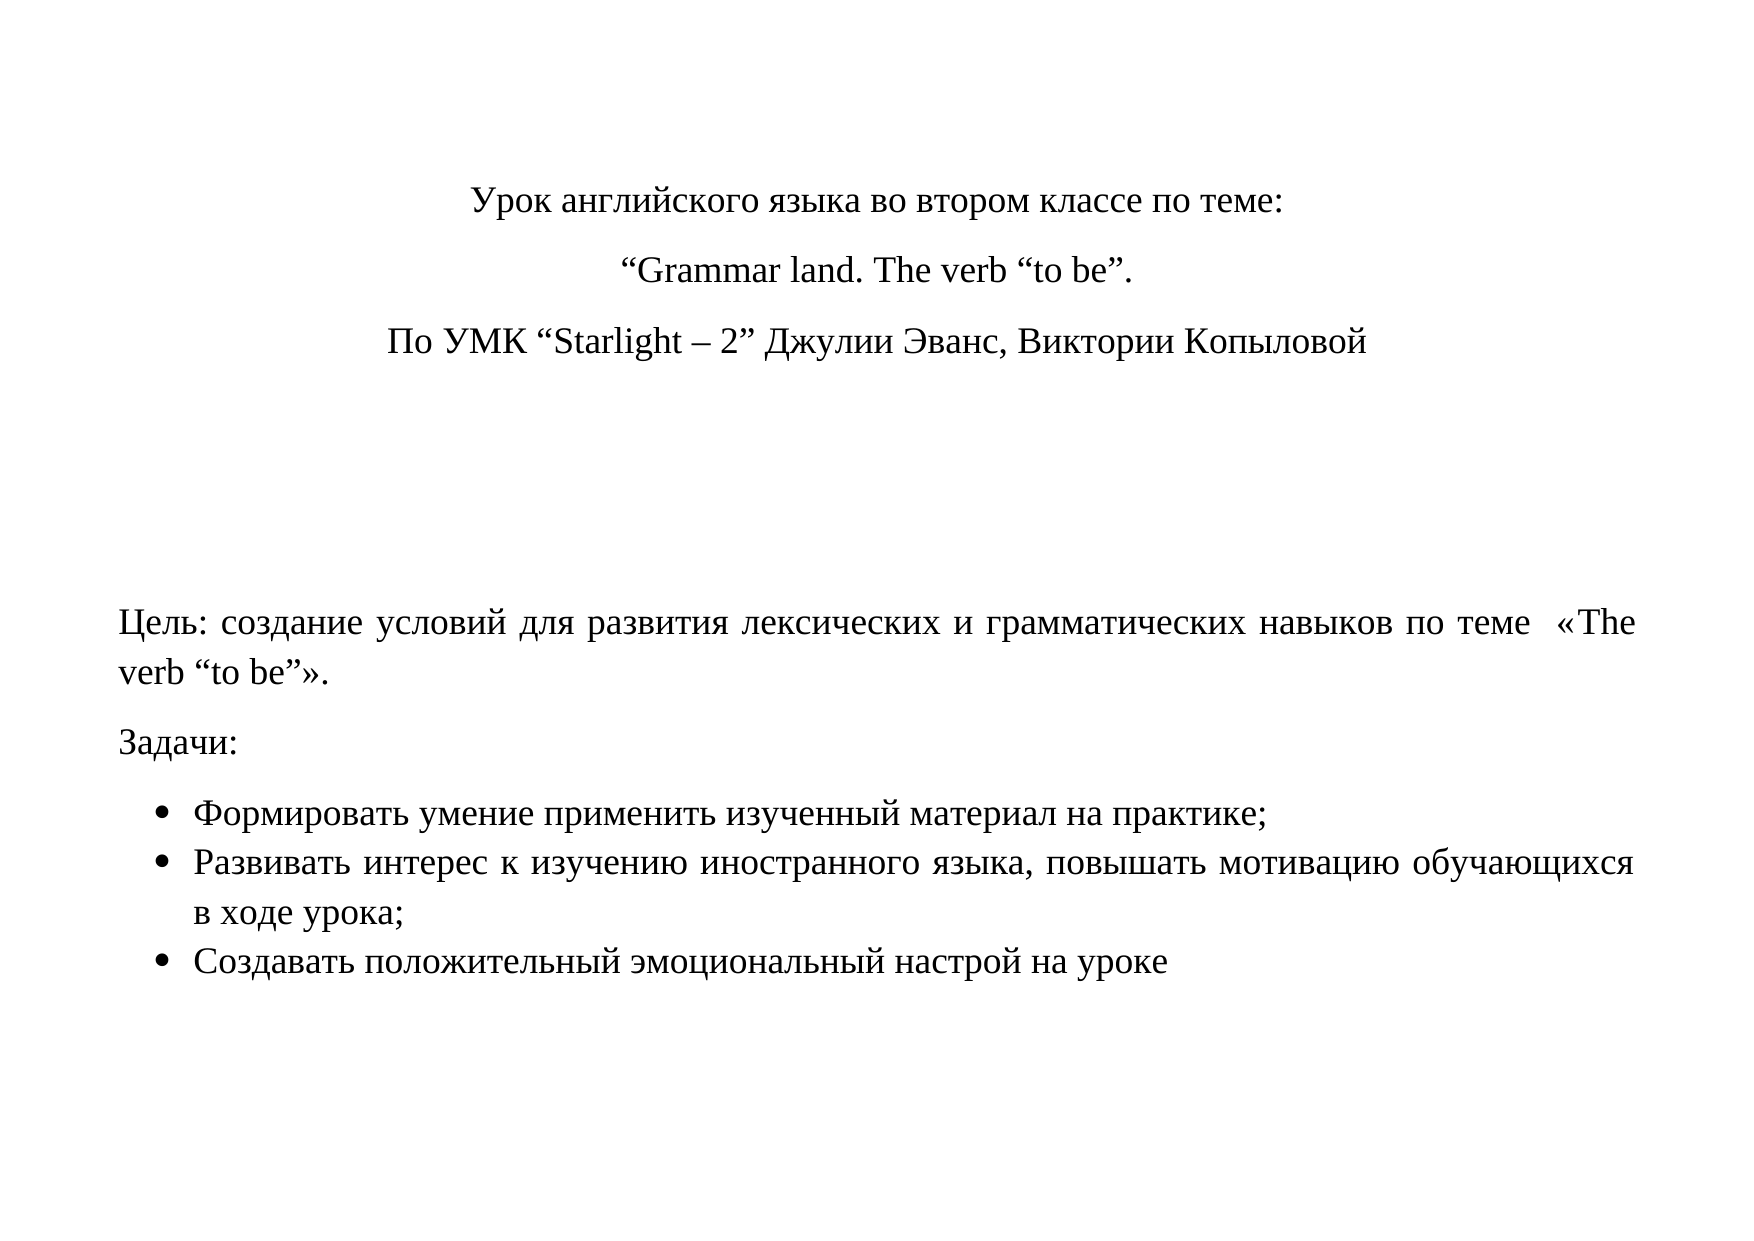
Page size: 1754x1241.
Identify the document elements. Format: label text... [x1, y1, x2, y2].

text “Grammar land. The verb “to be”. [118, 248, 1636, 291]
list Развивать интерес к изучению иностранного языка, повышать мотивацию обучающихся в ходе урока; [156, 840, 1636, 932]
text Урок английского языка во втором классе по теме: [118, 177, 1636, 220]
text Цель: создание условий для развития лексических и грамматических навыков по теме «The verb “to be”». [118, 600, 1636, 692]
text По УМК “Starlight – 2” Джулии Эванс, Виктории Копыловой [118, 318, 1636, 361]
text Задачи: [118, 720, 1636, 763]
list Формировать умение применить изученный материал на практике; [156, 790, 1636, 833]
list Создавать положительный эмоциональный настрой на уроке [156, 939, 1636, 982]
